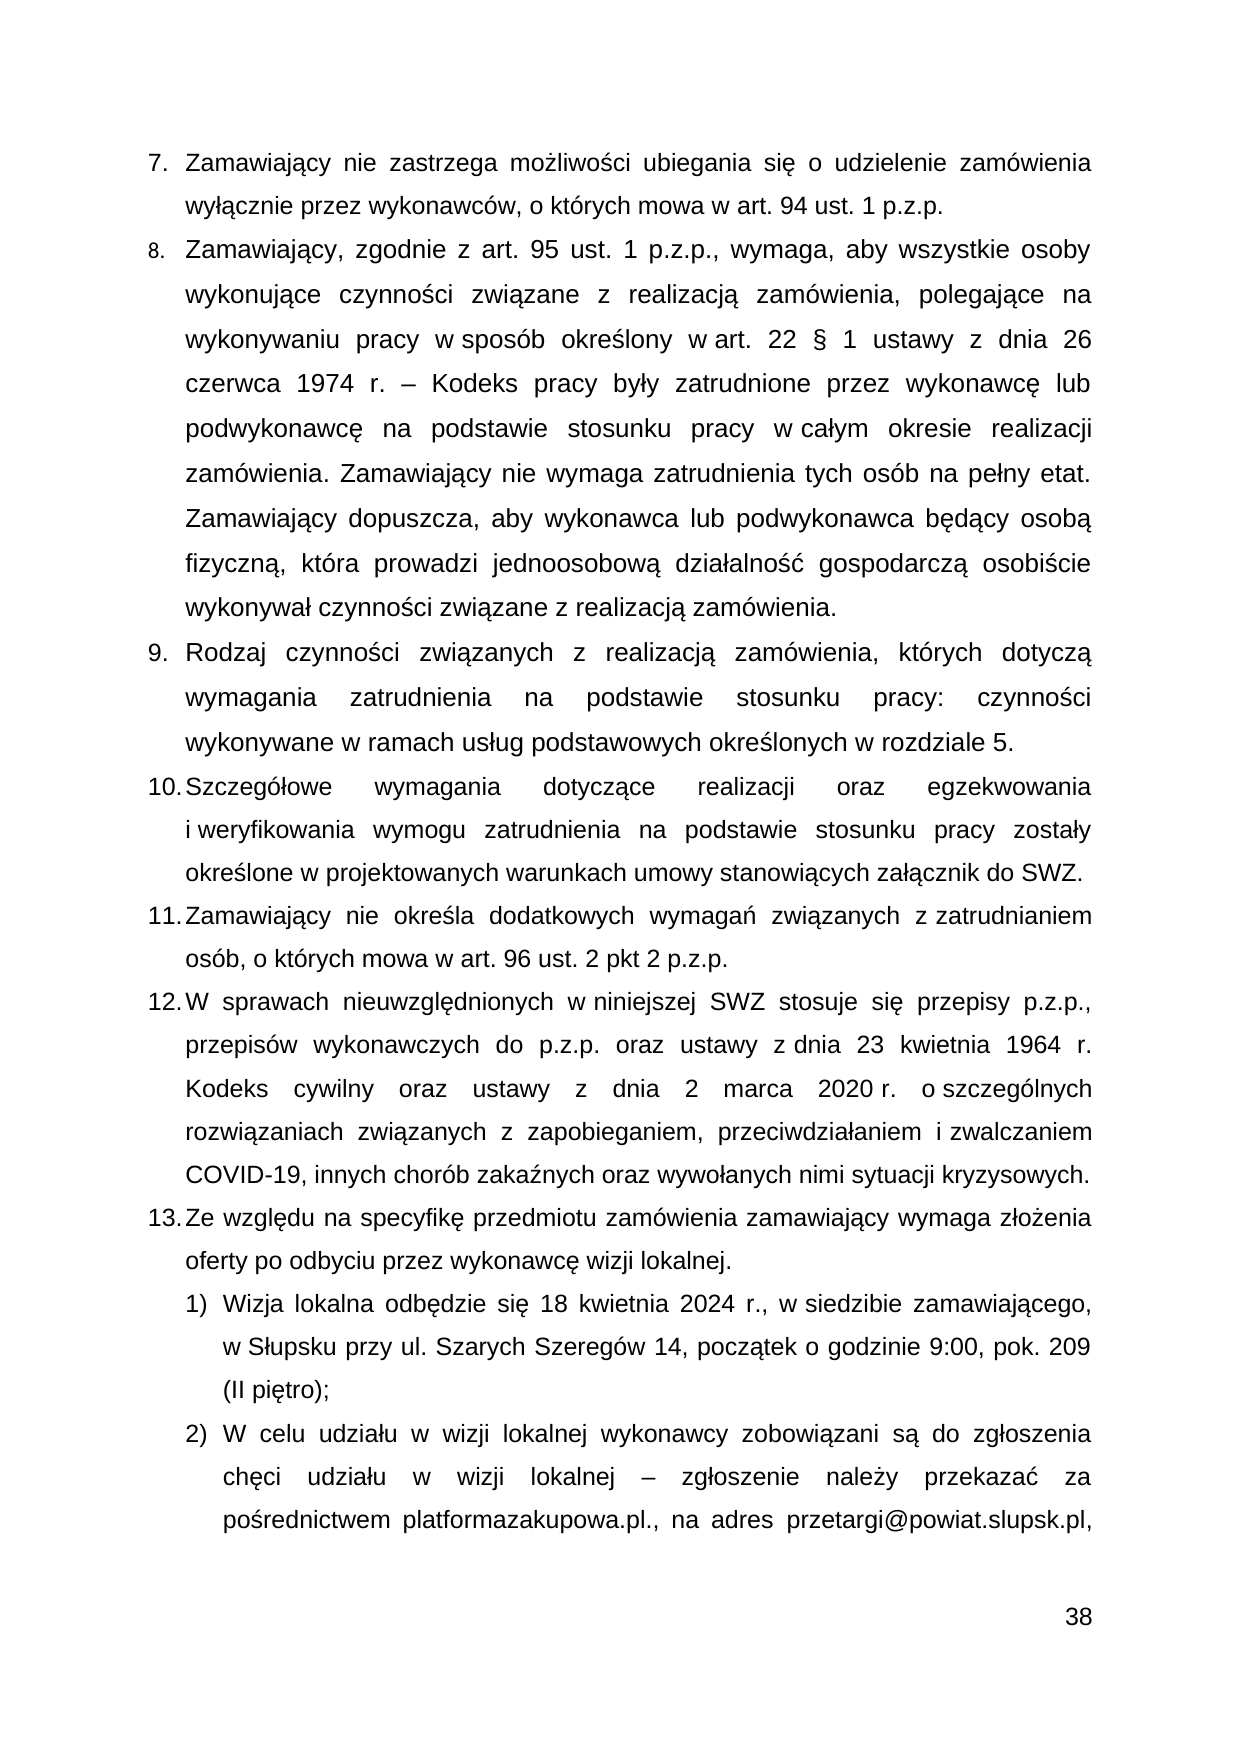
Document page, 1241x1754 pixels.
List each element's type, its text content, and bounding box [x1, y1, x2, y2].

list Szczegółowe wymagania dotyczące realizacji oraz egzekwowania i weryfikowania wymogu zatrudnienia na podstawie stosunku pracy zostały określone w projektowanych warunkach umowy stanowiących załącznik do SWZ. [148, 772, 1092, 887]
list Wizja lokalna odbędzie się 18 kwietnia 2024 r., w siedzibie zamawiającego, w Słupsku przy ul. Szarych Szeregów 14, początek o godzinie 9:00, pok. 209 (II piętro); [185, 1289, 1092, 1404]
list Zamawiający nie określa dodatkowych wymagań związanych z zatrudnianiem osób, o których mowa w art. 96 ust. 2 pkt 2 p.z.p. [148, 901, 1092, 973]
list Zamawiający, zgodnie z art. 95 ust. 1 p.z.p., wymaga, aby wszystkie osoby wykonujące czynności związane z realizacją zamówienia, polegające na wykonywaniu pracy w sposób określony w art. 22 § 1 ustawy z dnia 26 czerwca 1974 r. – Kodeks pracy były zatrudnione przez wykonawcę lub podwykonawcę na podstawie stosunku pracy w całym okresie realizacji zamówienia. Zamawiający nie wymaga zatrudnienia tych osób na pełny etat. Zamawiający dopuszcza, aby wykonawca lub podwykonawca będący osobą fizyczną, która prowadzi jednoosobową działalność gospodarczą osobiście wykonywał czynności związane z realizacją zamówienia. [148, 234, 1092, 622]
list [185, 1418, 1092, 1533]
list Zamawiający nie zastrzega możliwości ubiegania się o udzielenie zamówienia wyłącznie przez wykonawców, o których mowa w art. 94 ust. 1 p.z.p. [148, 148, 1092, 219]
list Ze względu na specyfikę przedmiotu zamówienia zamawiający wymaga złożenia oferty po odbyciu przez wykonawcę wizji lokalnej. [148, 1203, 1092, 1275]
list Rodzaj czynności związanych z realizacją zamówienia, których dotyczą wymagania zatrudnienia na podstawie stosunku pracy: czynności wykonywane w ramach usług podstawowych określonych w rozdziale 5. [148, 637, 1092, 757]
list W sprawach nieuwzględnionych w niniejszej SWZ stosuje się przepisy p.z.p., przepisów wykonawczych do p.z.p. oraz ustawy z dnia 23 kwietnia 1964 r. Kodeks cywilny oraz ustawy z dnia 2 marca 2020 r. o szczególnych rozwiązaniach związanych z zapobieganiem, przeciwdziałaniem i zwalczaniem COVID-19, innych chorób zakaźnych oraz wywołanych nimi sytuacji kryzysowych. [148, 987, 1092, 1188]
